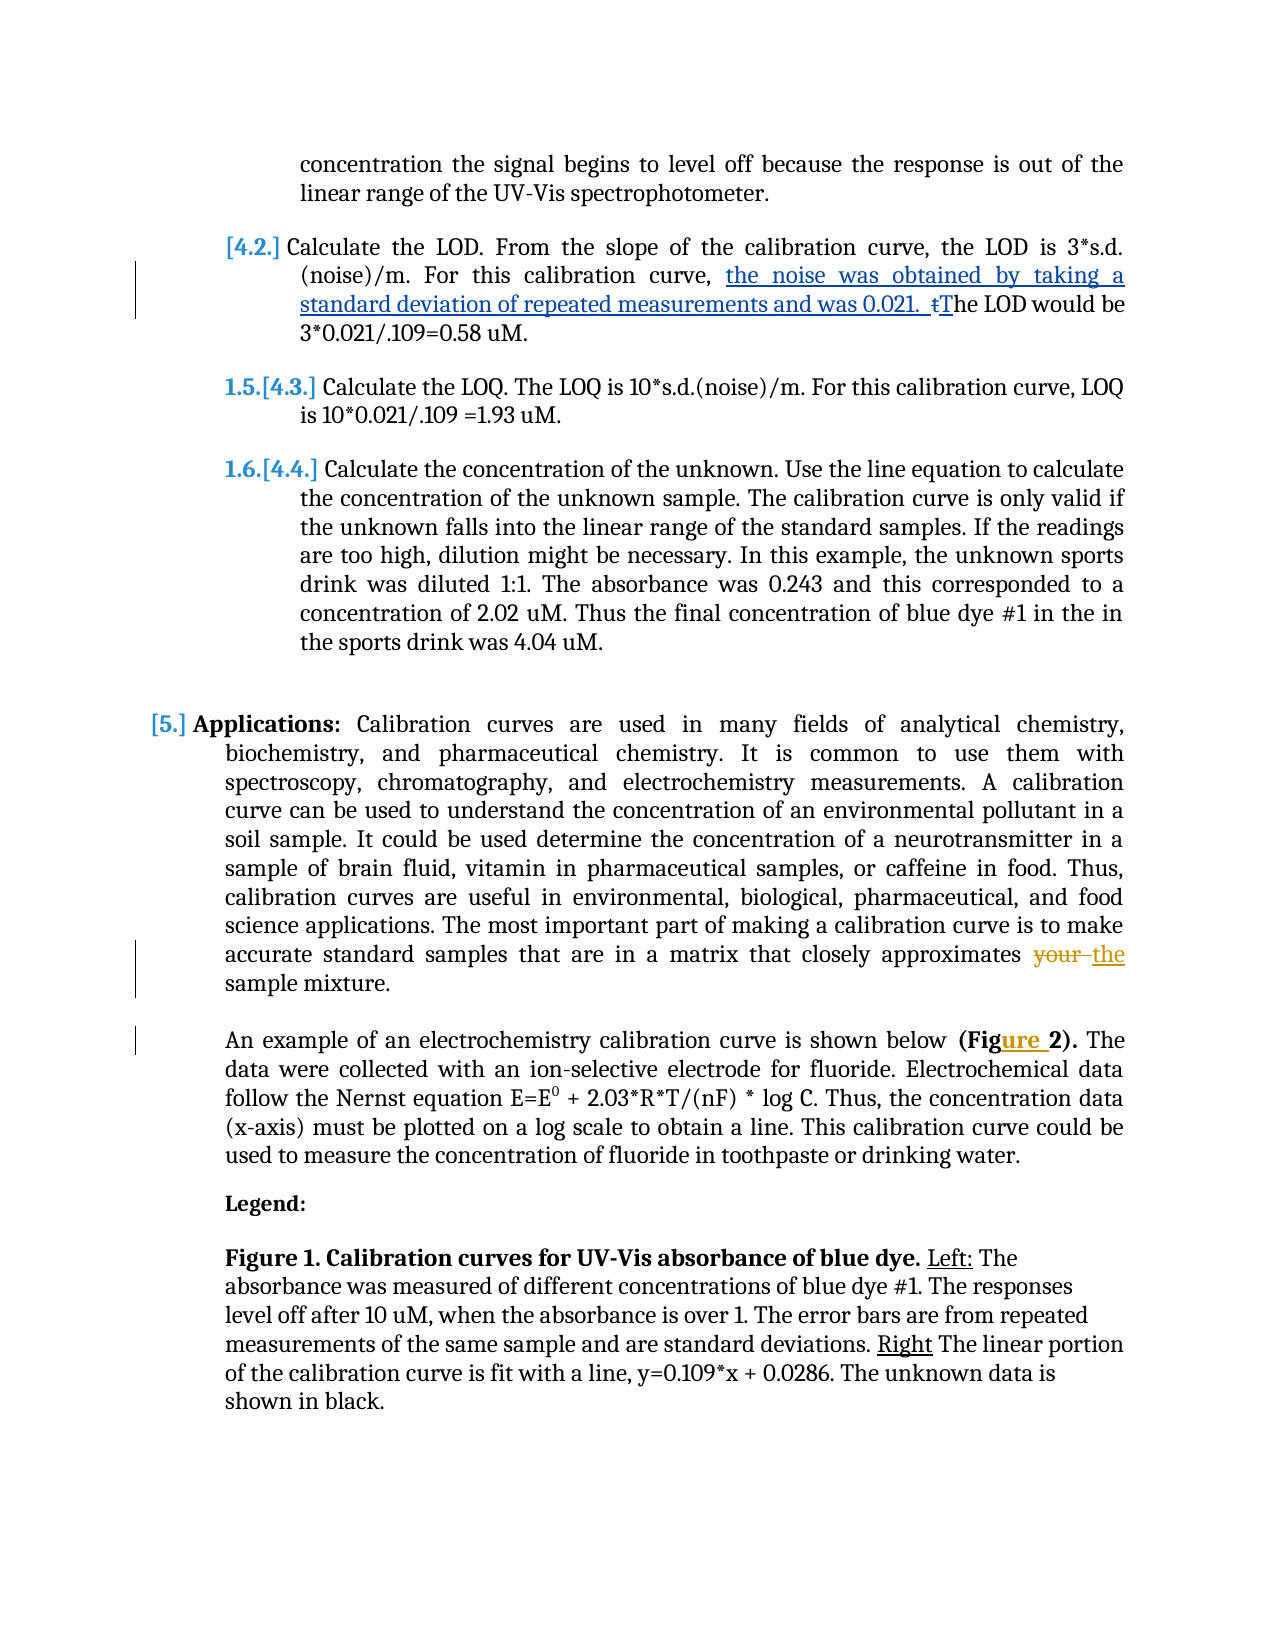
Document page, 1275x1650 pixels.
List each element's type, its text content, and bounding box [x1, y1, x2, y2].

list Calculate the LOQ. The LOQ is 10*s.d.(noise)/m. For this calibration curve, LOQ is 10*0.021/.109 =1.93 uM. [225, 372, 1125, 430]
text Legend: Figure 1. Calibration curves for UV-Vis absorbance of blue dye. Left: The absorbance was measured of different concentrations of blue dye #1. The responses level off after 10 uM, when the absorbance is over 1. The error bars are from repeated measurements of the same sample and are standard deviations. Right The linear portion of the calibration curve is fit with a line, y=0.109*x + 0.0286. The unknown data is shown in black. [225, 1191, 1125, 1416]
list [225, 150, 1125, 207]
list Calculate the concentration of the unknown. Use the line equation to calculate the concentration of the unknown sample. The calibration curve is only valid if the unknown falls into the linear range of the standard samples. If the readings are too high, dilution might be necessary. In this example, the unknown sports drink was diluted 1:1. The absorbance was 0.243 and this corresponded to a concentration of 2.02 uM. Thus the final concentration of blue dye #1 in the in the sports drink was 4.04 uM. [225, 455, 1125, 656]
list Calculate the LOD. From the slope of the calibration curve, the LOD is 3*s.d. (noise)/m. For this calibration curve, he LOD would be 3*0.021/.109=0.58 uM. [225, 232, 1125, 347]
list An example of an electrochemistry calibration curve is shown below (Fig2). The data were collected with an ion-selective electrode for fluoride. Electrochemical data follow the Nernst equation E=E0 + 2.03*R*T/(nF) * log C. Thus, the concentration data (x-axis) must be plotted on a log scale to obtain a line. This calibration curve could be used to measure the concentration of fluoride in toothpaste or drinking water. [225, 1026, 1125, 1170]
list Applications: Calibration curves are used in many fields of analytical chemistry, biochemistry, and pharmaceutical chemistry. It is common to use them with spectroscopy, chromatography, and electrochemistry measurements. A calibration curve can be used to understand the concentration of an environmental pollutant in a soil sample. It could be used determine the concentration of a neurotransmitter in a sample of brain fluid, vitamin in pharmaceutical samples, or caffeine in food. Thus, calibration curves are useful in environmental, biological, pharmaceutical, and food science applications. The most important part of making a calibration curve is to make accurate standard samples that are in a matrix that closely approximates sample mixture. [150, 710, 1125, 997]
